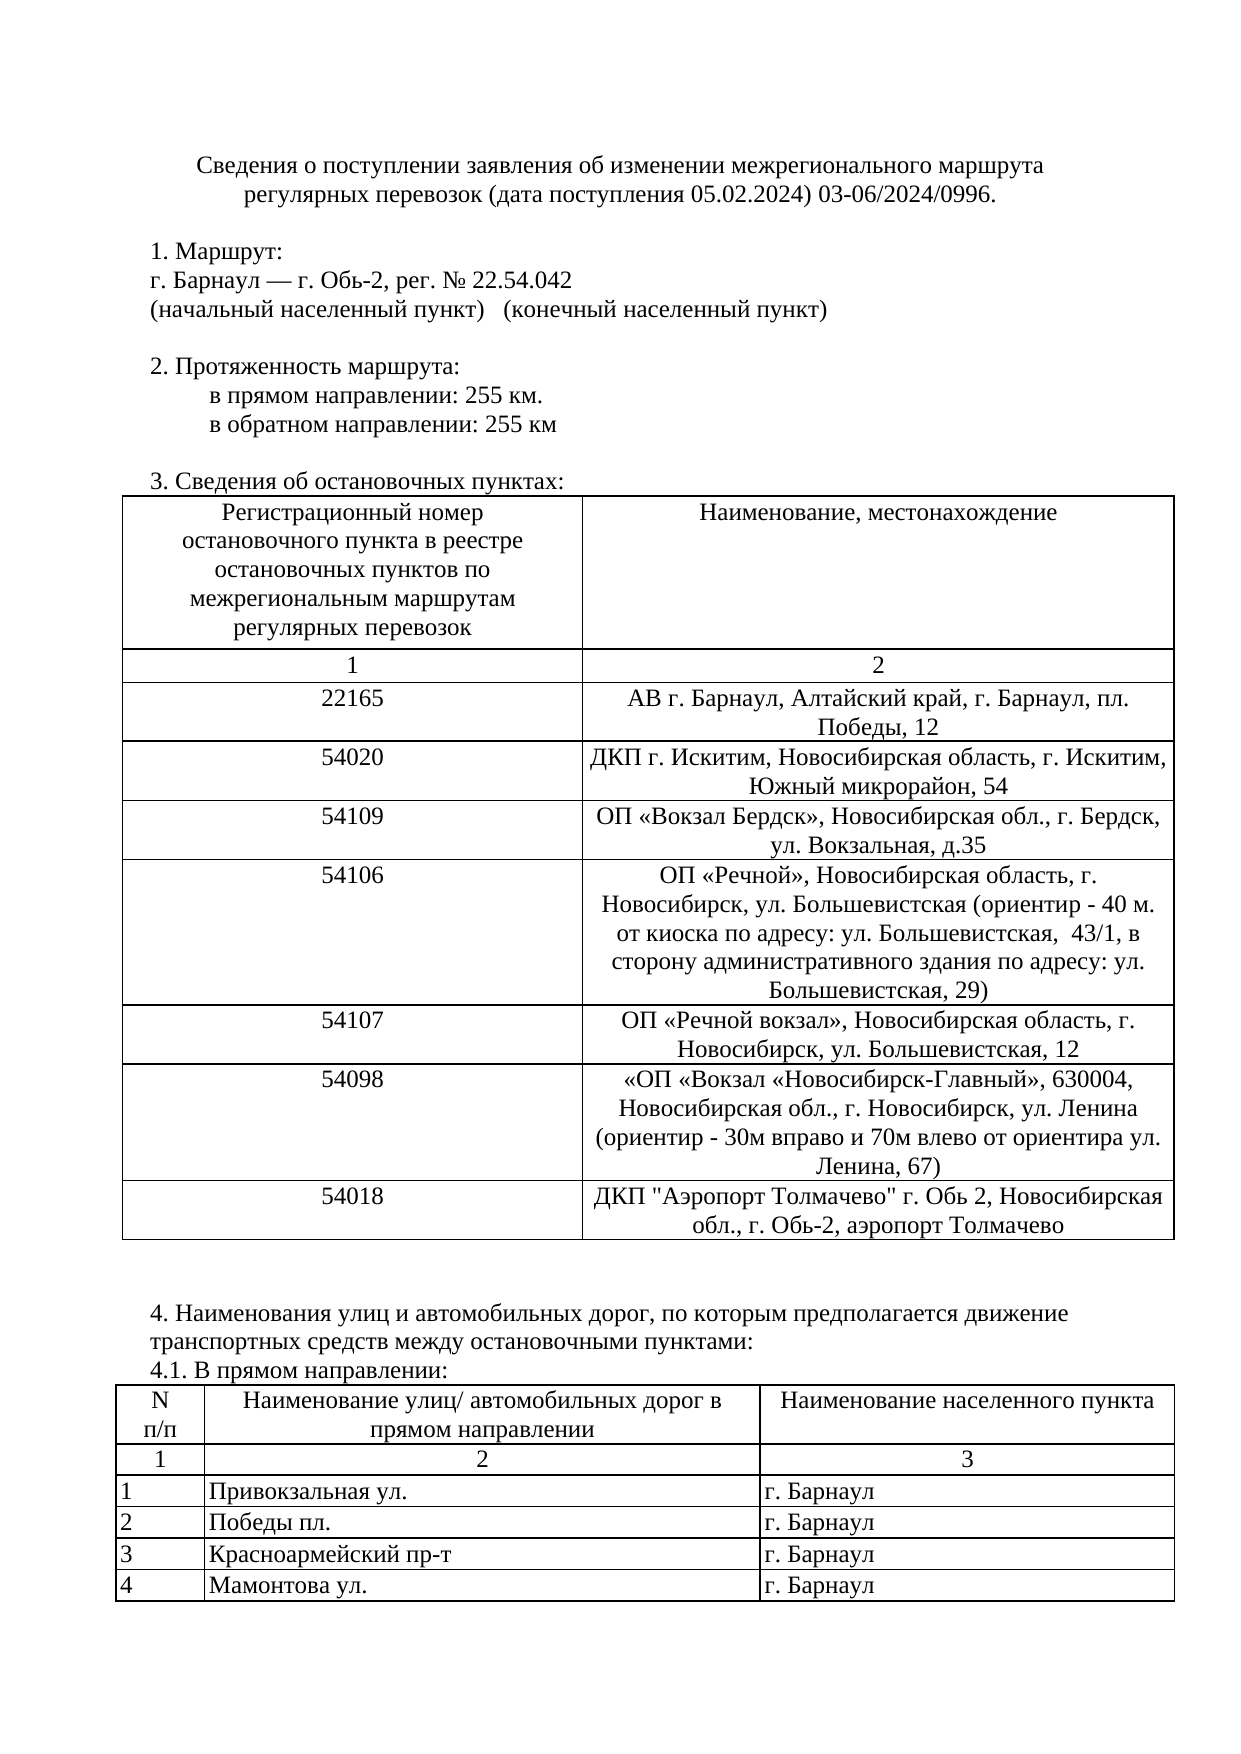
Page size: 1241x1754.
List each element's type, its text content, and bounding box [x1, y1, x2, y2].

table_cell г. Барнаул [761, 1507, 1174, 1537]
table_cell 54098 [123, 1065, 582, 1179]
table_cell Мамонтова ул. [205, 1570, 759, 1600]
text (начальный населенный пункт) (конечный населенный пункт) [150, 294, 1090, 322]
table_cell 1 [117, 1476, 204, 1506]
table_header Наименование улиц/ автомобильных дорог в прямом направлении [205, 1386, 759, 1443]
table_cell ДКП г. Искитим, Новосибирская область, г. Искитим, Южный микрорайон, 54 [583, 742, 1173, 799]
table_cell 3 [117, 1539, 204, 1569]
table_cell 1 [117, 1445, 204, 1474]
table_cell г. Барнаул [761, 1570, 1174, 1600]
table_cell 2 [583, 650, 1173, 681]
text 2. Протяженность маршрута: [150, 351, 1090, 380]
text в обратном направлении: 255 км [150, 409, 1090, 437]
table_cell 2 [205, 1445, 759, 1474]
table_cell ДКП "Аэропорт Толмачево" г. Обь 2, Новосибирская обл., г. Обь-2, аэропорт Толмачево [583, 1181, 1173, 1238]
text Сведения о поступлении заявления об изменении межрегионального маршрута регулярных перевозок (дата поступления 05.02.2024) 03-06/2024/0996. [150, 150, 1090, 207]
table_cell 54109 [123, 801, 582, 858]
table_cell 54018 [123, 1181, 582, 1238]
table_cell Красноармейский пр-т [205, 1539, 759, 1569]
text г. Барнаул — г. Обь-2, рег. № 22.54.042 [150, 265, 1090, 294]
table_header N п/п [117, 1386, 204, 1443]
table_cell ОП «Речной вокзал», Новосибирская область, г. Новосибирск, ул. Большевистская, 12 [583, 1006, 1173, 1063]
table_cell ОП «Вокзал Бердск», Новосибирская обл., г. Бердск, ул. Вокзальная, д.35 [583, 801, 1173, 858]
text 3. Сведения об остановочных пунктах: [150, 466, 1090, 495]
table_cell 54106 [123, 860, 582, 1004]
table_cell Привокзальная ул. [205, 1476, 759, 1506]
table_header Наименование населенного пункта [761, 1386, 1174, 1443]
table_cell 2 [117, 1507, 204, 1537]
table_cell г. Барнаул [761, 1476, 1174, 1506]
table_cell ОП «Речной», Новосибирская область, г. Новосибирск, ул. Большевистская (ориентир - 40 м. от киоска по адресу: ул. Большевистская, 43/1, в сторону административного здания по адресу: ул. Большевистская, 29) [583, 860, 1173, 1004]
table_cell Победы пл. [205, 1507, 759, 1537]
table_cell г. Барнаул [761, 1539, 1174, 1569]
table_cell 3 [761, 1445, 1174, 1474]
table_cell 22165 [123, 683, 582, 740]
text в прямом направлении: 255 км. [150, 380, 1090, 409]
table_cell 1 [123, 650, 582, 681]
text 4. Наименования улиц и автомобильных дорог, по которым предполагается движение транспортных средств между остановочными пунктами: [150, 1298, 1090, 1355]
table_header Регистрационный номер остановочного пункта в реестре остановочных пунктов по межрегиональным маршрутам регулярных перевозок [123, 497, 582, 648]
table_cell 4 [117, 1570, 204, 1600]
table_header Наименование, местонахождение [583, 497, 1173, 648]
table_cell АВ г. Барнаул, Алтайский край, г. Барнаул, пл. Победы, 12 [583, 683, 1173, 740]
text 1. Маршрут: [150, 236, 1090, 265]
table_cell «ОП «Вокзал «Новосибирск-Главный», 630004, Новосибирская обл., г. Новосибирск, ул. Ленина (ориентир - 30м вправо и 70м влево от ориентира ул. Ленина, 67) [583, 1065, 1173, 1179]
table_cell 54107 [123, 1006, 582, 1063]
text 4.1. В прямом направлении: [150, 1355, 1090, 1384]
table_cell 54020 [123, 742, 582, 799]
